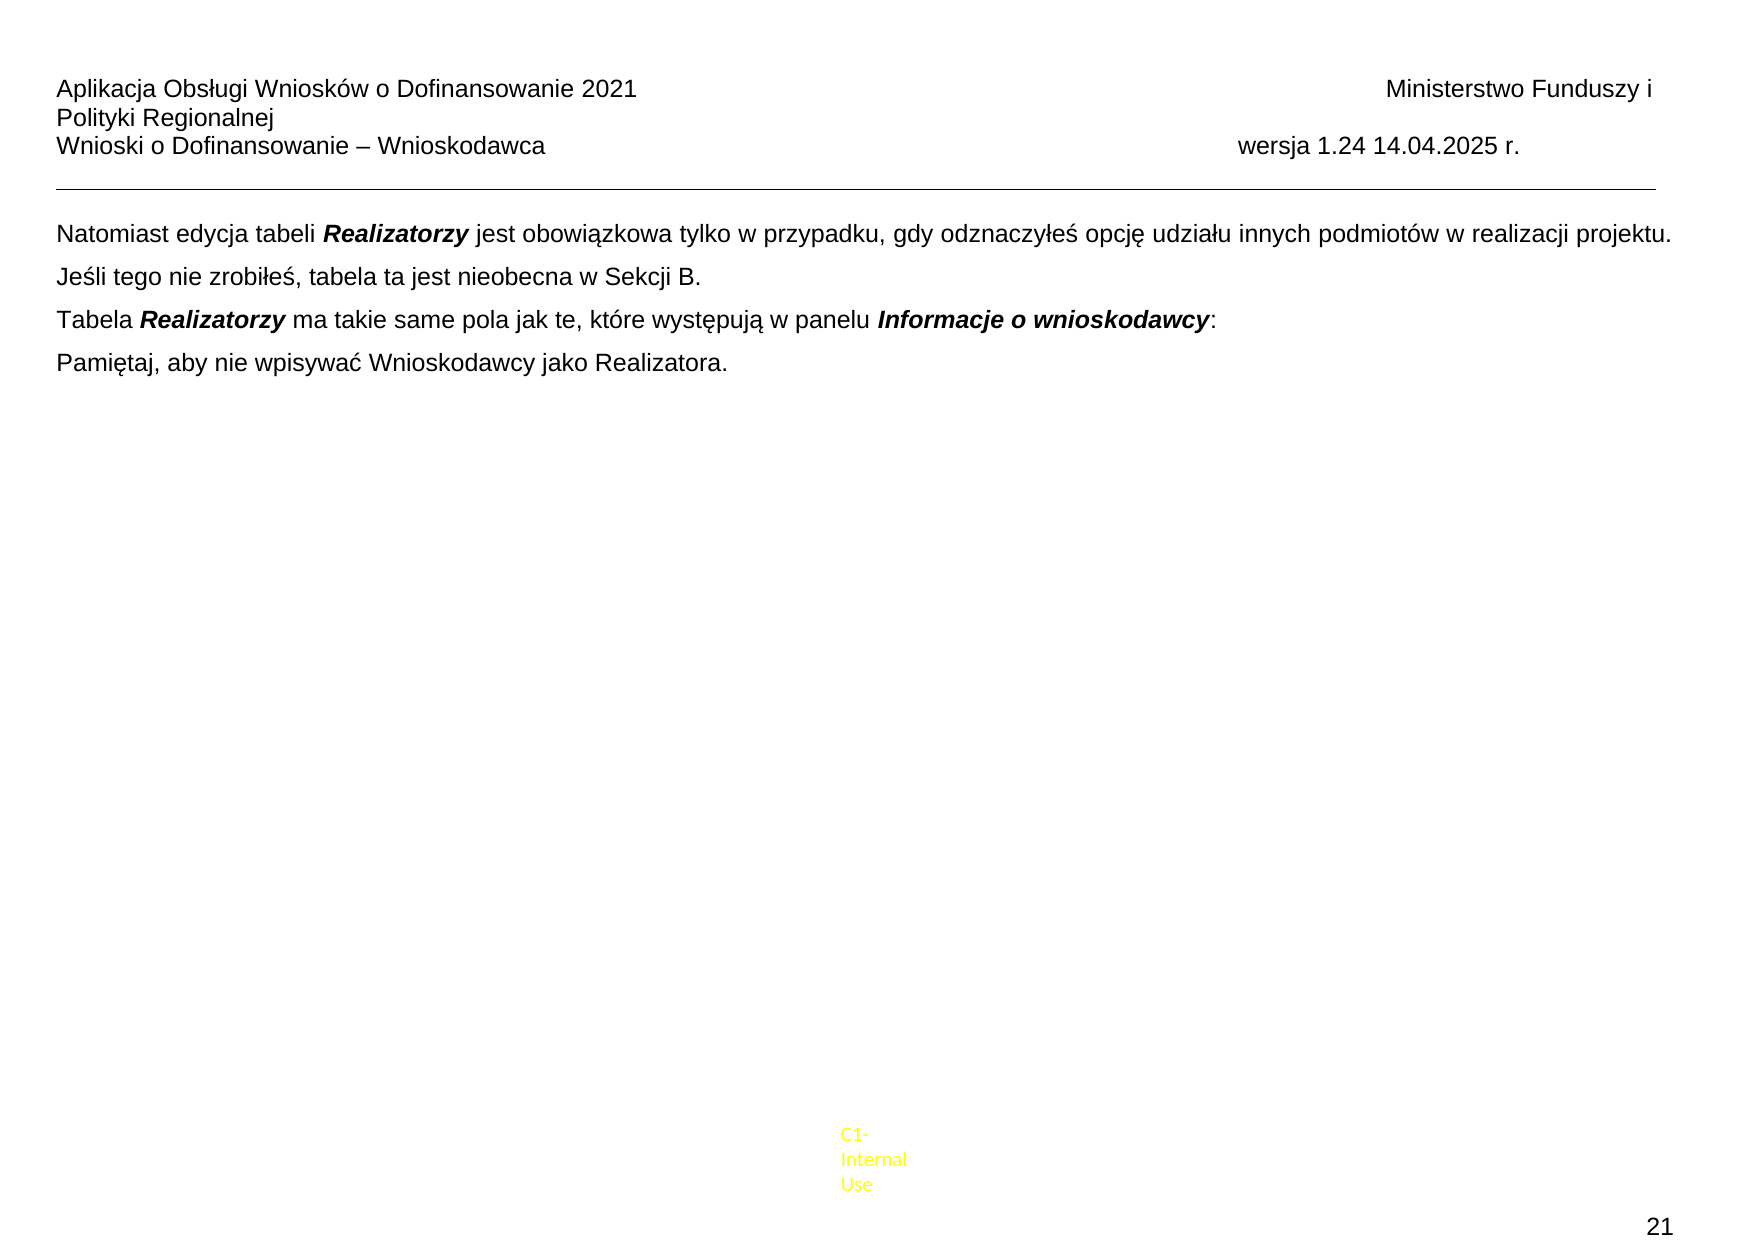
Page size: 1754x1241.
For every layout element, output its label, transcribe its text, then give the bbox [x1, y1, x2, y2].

text Tabela Realizatorzy ma takie same pola jak te, które występują w panelu Informacje o wnioskodawcy: [56, 305, 1674, 334]
text Pamiętaj, aby nie wpisywać Wnioskodawcy jako Realizatora. [56, 348, 1674, 377]
text Natomiast edycja tabeli Realizatorzy jest obowiązkowa tylko w przypadku, gdy odznaczyłeś opcję udziału innych podmiotów w realizacji projektu. Jeśli tego nie zrobiłeś, tabela ta jest nieobecna w Sekcji B. [56, 219, 1674, 291]
